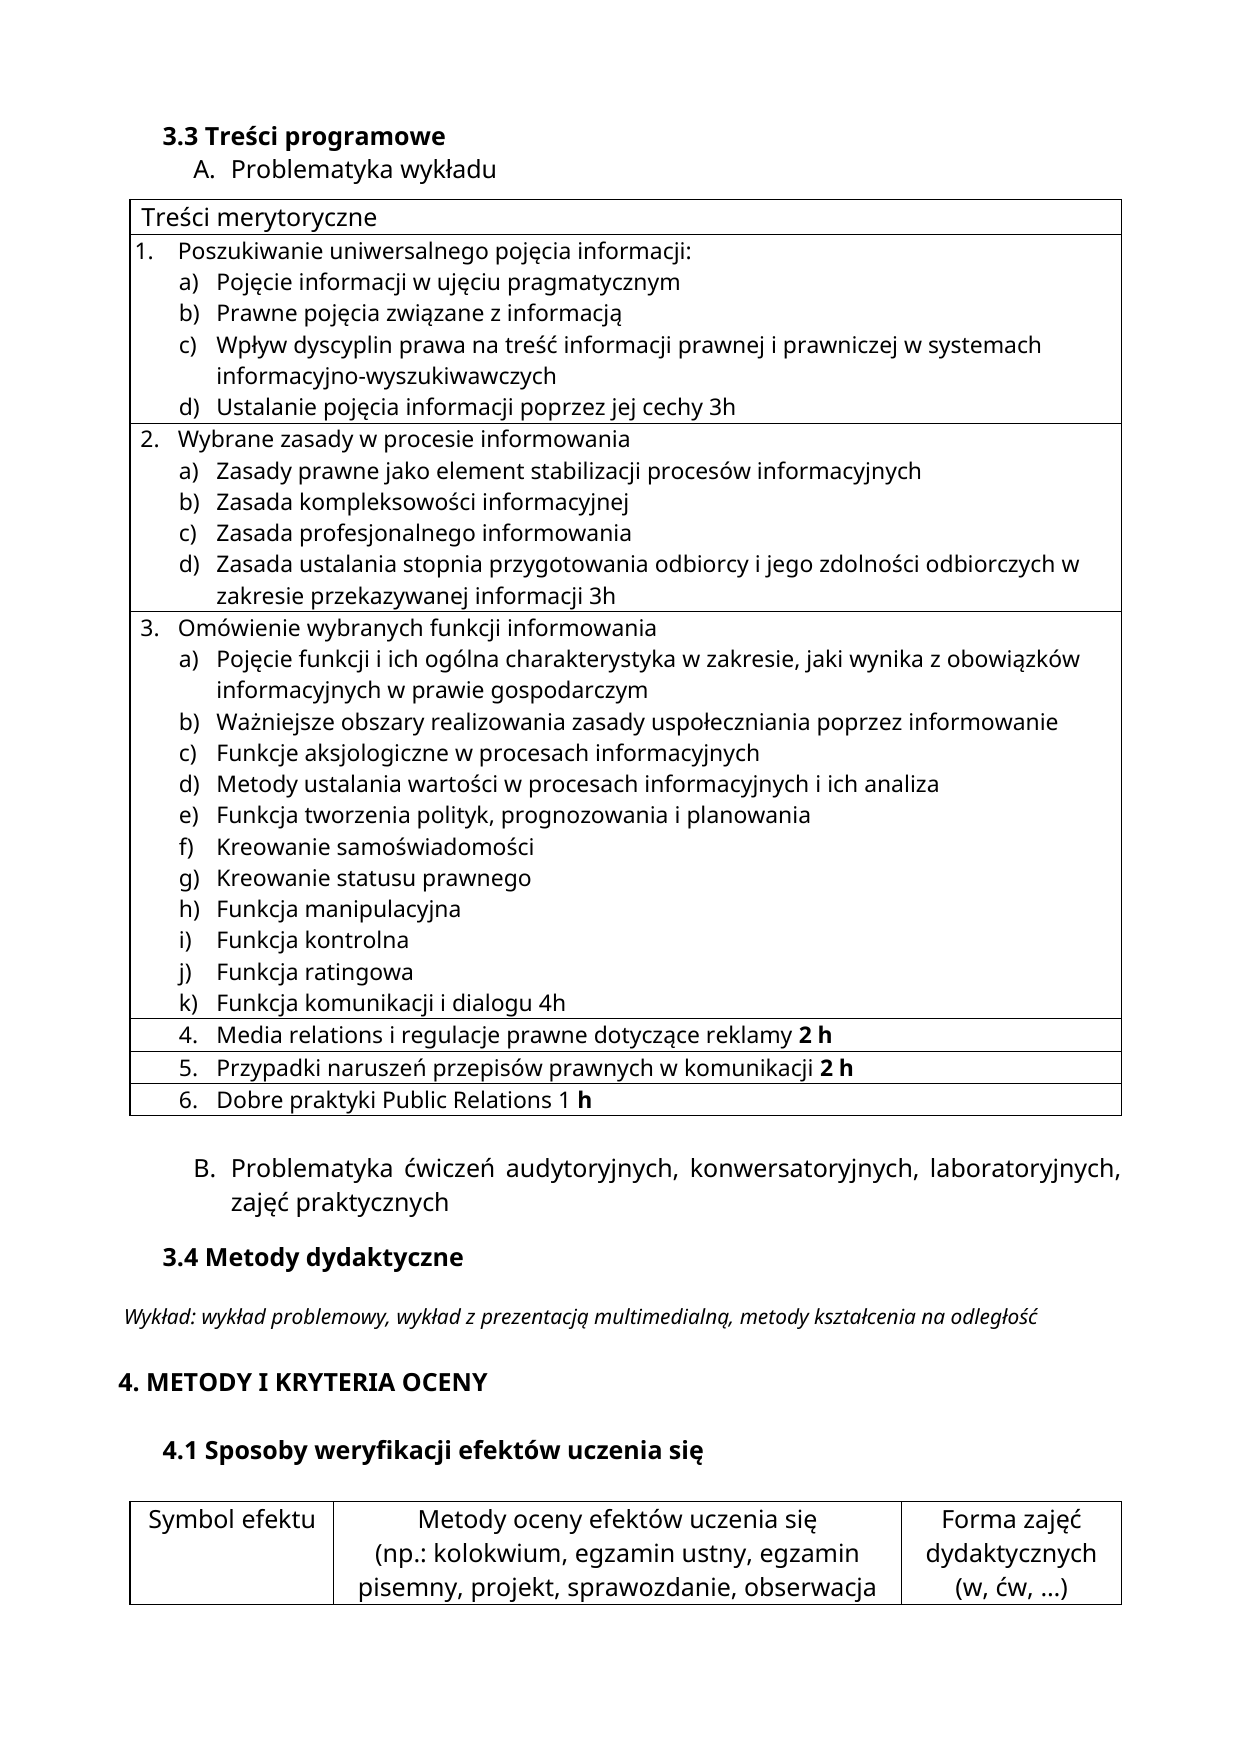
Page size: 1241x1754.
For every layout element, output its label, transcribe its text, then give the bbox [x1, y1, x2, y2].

table_header Treści merytoryczne [131, 200, 1121, 234]
text Wykład: wykład problemowy, wykład z prezentacją multimedialną, metody kształcenia na odległość [118, 1302, 1122, 1330]
text 4.1 Sposoby weryfikacji efektów uczenia się [162, 1433, 1122, 1467]
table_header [902, 1502, 1121, 1604]
text 4. METODY I KRYTERIA OCENY [118, 1364, 1122, 1398]
list Problematyka wykładu [193, 152, 1122, 186]
table_cell Poszukiwanie uniwersalnego pojęcia informacji: Pojęcie informacji w ujęciu pragmatycznym Prawne pojęcia związane z informacją Wpływ dyscyplin prawa na treść informacji prawnej i prawniczej w systemach informacyjno-wyszukiwawczych Ustalanie pojęcia informacji poprzez jej cechy 3h [131, 235, 1121, 422]
table_cell Omówienie wybranych funkcji informowania Pojęcie funkcji i ich ogólna charakterystyka w zakresie, jaki wynika z obowiązków informacyjnych w prawie gospodarczym Ważniejsze obszary realizowania zasady uspołeczniania poprzez informowanie Funkcje aksjologiczne w procesach informacyjnych Metody ustalania wartości w procesach informacyjnych i ich analiza Funkcja tworzenia polityk, prognozowania i planowania Kreowanie samoświadomości Kreowanie statusu prawnego Funkcja manipulacyjna Funkcja kontrolna Funkcja ratingowa Funkcja komunikacji i dialogu 4h [131, 612, 1121, 1018]
list Problematyka ćwiczeń audytoryjnych, konwersatoryjnych, laboratoryjnych, zajęć praktycznych [193, 1150, 1122, 1218]
table_header Symbol efektu [131, 1502, 333, 1604]
table_cell Przypadki naruszeń przepisów prawnych w komunikacji 2 h [131, 1052, 1121, 1083]
table_cell Wybrane zasady w procesie informowania Zasady prawne jako element stabilizacji procesów informacyjnych Zasada kompleksowości informacyjnej Zasada profesjonalnego informowania Zasada ustalania stopnia przygotowania odbiorcy i jego zdolności odbiorczych w zakresie przekazywanej informacji 3h [131, 424, 1121, 611]
table_cell Dobre praktyki Public Relations 1 h [131, 1084, 1121, 1115]
list 3.3 Treści programowe [162, 118, 1122, 152]
table_cell Media relations i regulacje prawne dotyczące reklamy 2 h [131, 1019, 1121, 1051]
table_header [334, 1502, 901, 1604]
text 3.4 Metody dydaktyczne [162, 1239, 1122, 1273]
